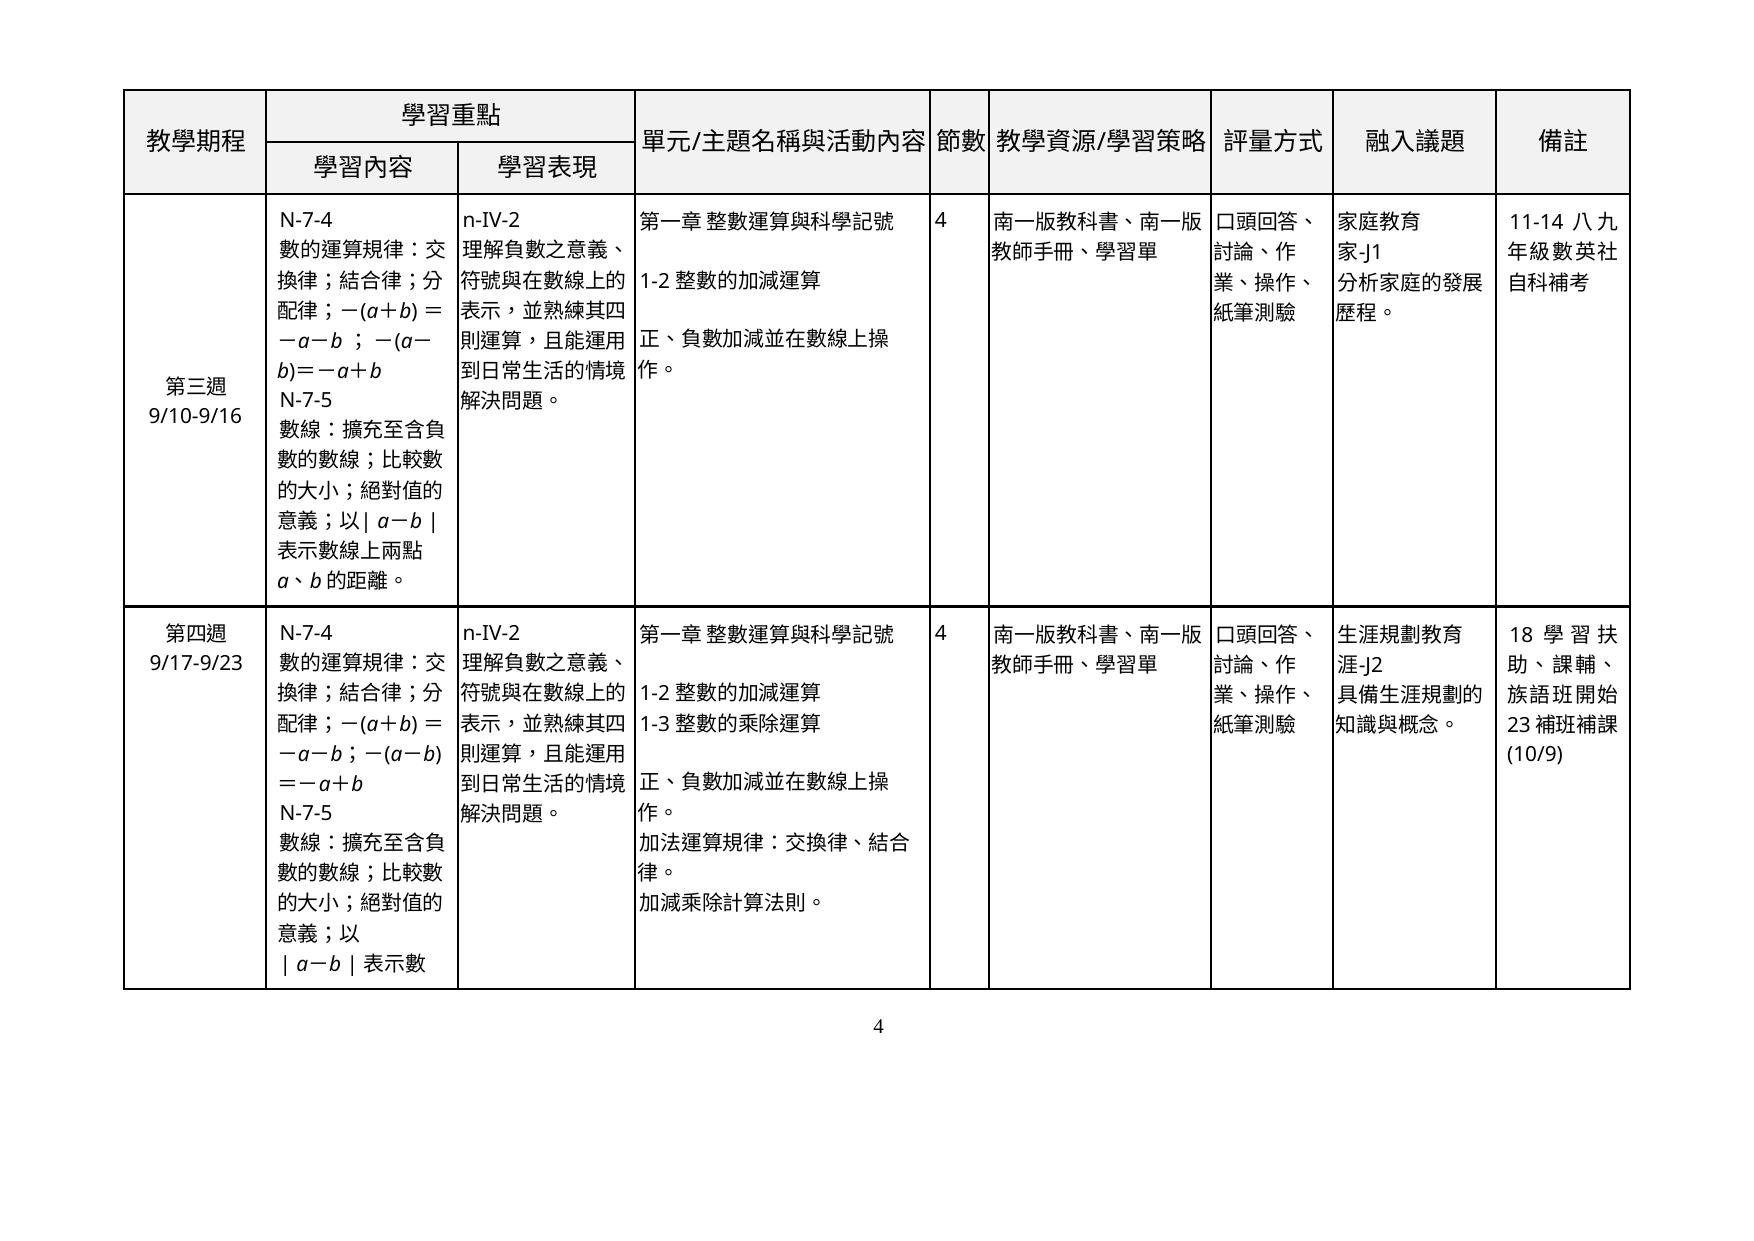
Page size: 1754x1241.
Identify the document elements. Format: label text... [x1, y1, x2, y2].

table_cell 家庭教育 家-J1 分析家庭的發展歷程。 [1334, 195, 1495, 605]
table_cell 學習表現 [459, 143, 634, 193]
table_header 教學期程 [125, 91, 265, 193]
table_header 節數 [931, 91, 988, 193]
table_cell 4 [931, 195, 988, 605]
table_header 評量方式 [1212, 91, 1332, 193]
table_header 備註 [1497, 91, 1629, 193]
table_cell 4 [931, 608, 988, 988]
table_cell 南一版教科書、南一版教師手冊、學習單 [990, 195, 1210, 605]
table_header 融入議題 [1334, 91, 1495, 193]
table_header 教學資源/學習策略 [990, 91, 1210, 193]
table_cell 18學習扶助、課輔、族語班開始 23補班補課(10/9) [1497, 608, 1629, 988]
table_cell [267, 195, 457, 605]
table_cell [459, 608, 634, 988]
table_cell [267, 608, 457, 988]
table_cell 生涯規劃教育 涯-J2 具備生涯規劃的知識與概念。 [1334, 608, 1495, 988]
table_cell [636, 608, 929, 988]
table_header 學習重點 [267, 91, 634, 141]
table_cell 學習內容 [267, 143, 457, 193]
table_cell 南一版教科書、南一版教師手冊、學習單 [990, 608, 1210, 988]
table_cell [459, 195, 634, 605]
table_cell 口頭回答、討論、作業、操作、紙筆測驗 [1212, 195, 1332, 605]
table_header 單元/主題名稱與活動內容 [636, 91, 929, 193]
table_cell 11-14八九年級數英社自科補考 [1497, 195, 1629, 605]
table_cell 第四週 9/17-9/23 [125, 608, 265, 988]
table_cell 第三週 9/10-9/16 [125, 195, 265, 605]
table_cell 第一章 整數運算與科學記號 1-2 整數的加減運算 正、負數加減並在數線上操作。 [636, 195, 929, 605]
table_cell 口頭回答、討論、作業、操作、紙筆測驗 [1212, 608, 1332, 988]
